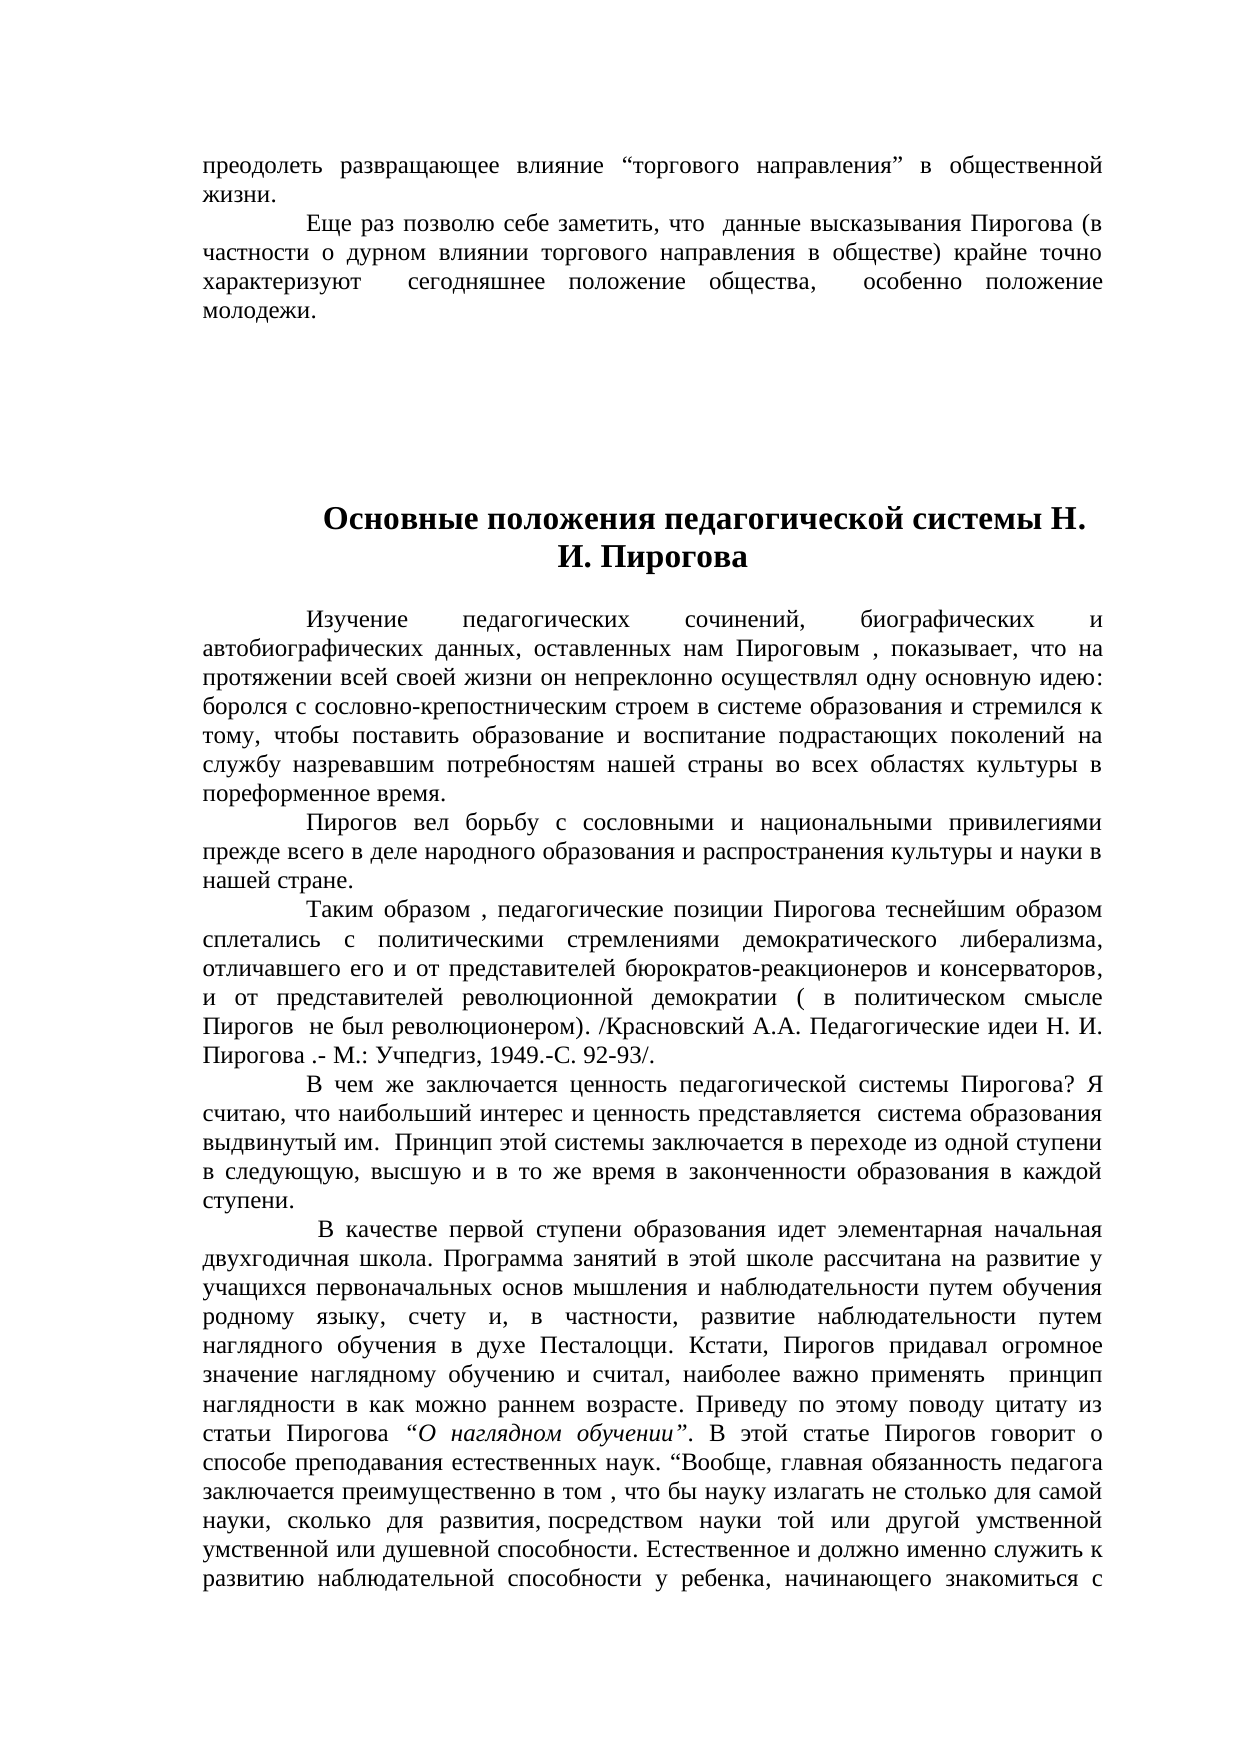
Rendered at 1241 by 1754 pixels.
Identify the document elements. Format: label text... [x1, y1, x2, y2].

text Изучение педагогических сочинений, биографических и автобиографических данных, оставленных нам Пироговым , показывает, что на протяжении всей своей жизни он непреклонно осуществлял одну основную идею: боролся с сословно-крепостническим строем в системе образования и стремился к тому, чтобы поставить образование и воспитание подрастающих поколений на службу назревавшим потребностям нашей страны во всех областях культуры в пореформенное время. [202, 604, 1103, 807]
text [202, 150, 1103, 208]
text Основные положения педагогической системы Н. И. Пирогова [202, 498, 1103, 575]
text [202, 1214, 1103, 1592]
text Пирогов вел борьбу с сословными и национальными привилегиями прежде всего в деле народного образования и распространения культуры и науки в нашей стране. [202, 807, 1103, 894]
text В чем же заключается ценность педагогической системы Пирогова? Я считаю, что наибольший интерес и ценность представляется система образования выдвинутый им. Принцип этой системы заключается в переходе из одной ступени в следующую, высшую и в то же время в законченности образования в каждой ступени. [202, 1069, 1103, 1214]
text Таким образом , педагогические позиции Пирогова теснейшим образом сплетались с политическими стремлениями демократического либерализма, отличавшего его и от представителей бюрократов-реакционеров и консерваторов, и от представителей революционной демократии ( в политическом смысле Пирогов не был революционером). /Красновский А.А. Педагогические идеи Н. И. Пирогова .- М.: Учпедгиз, 1949.-С. 92-93/. [202, 894, 1103, 1069]
text Еще раз позволю себе заметить, что данные высказывания Пирогова (в частности о дурном влиянии торгового направления в обществе) крайне точно характеризуют сегодняшнее положение общества, особенно положение молодежи. [202, 208, 1103, 324]
